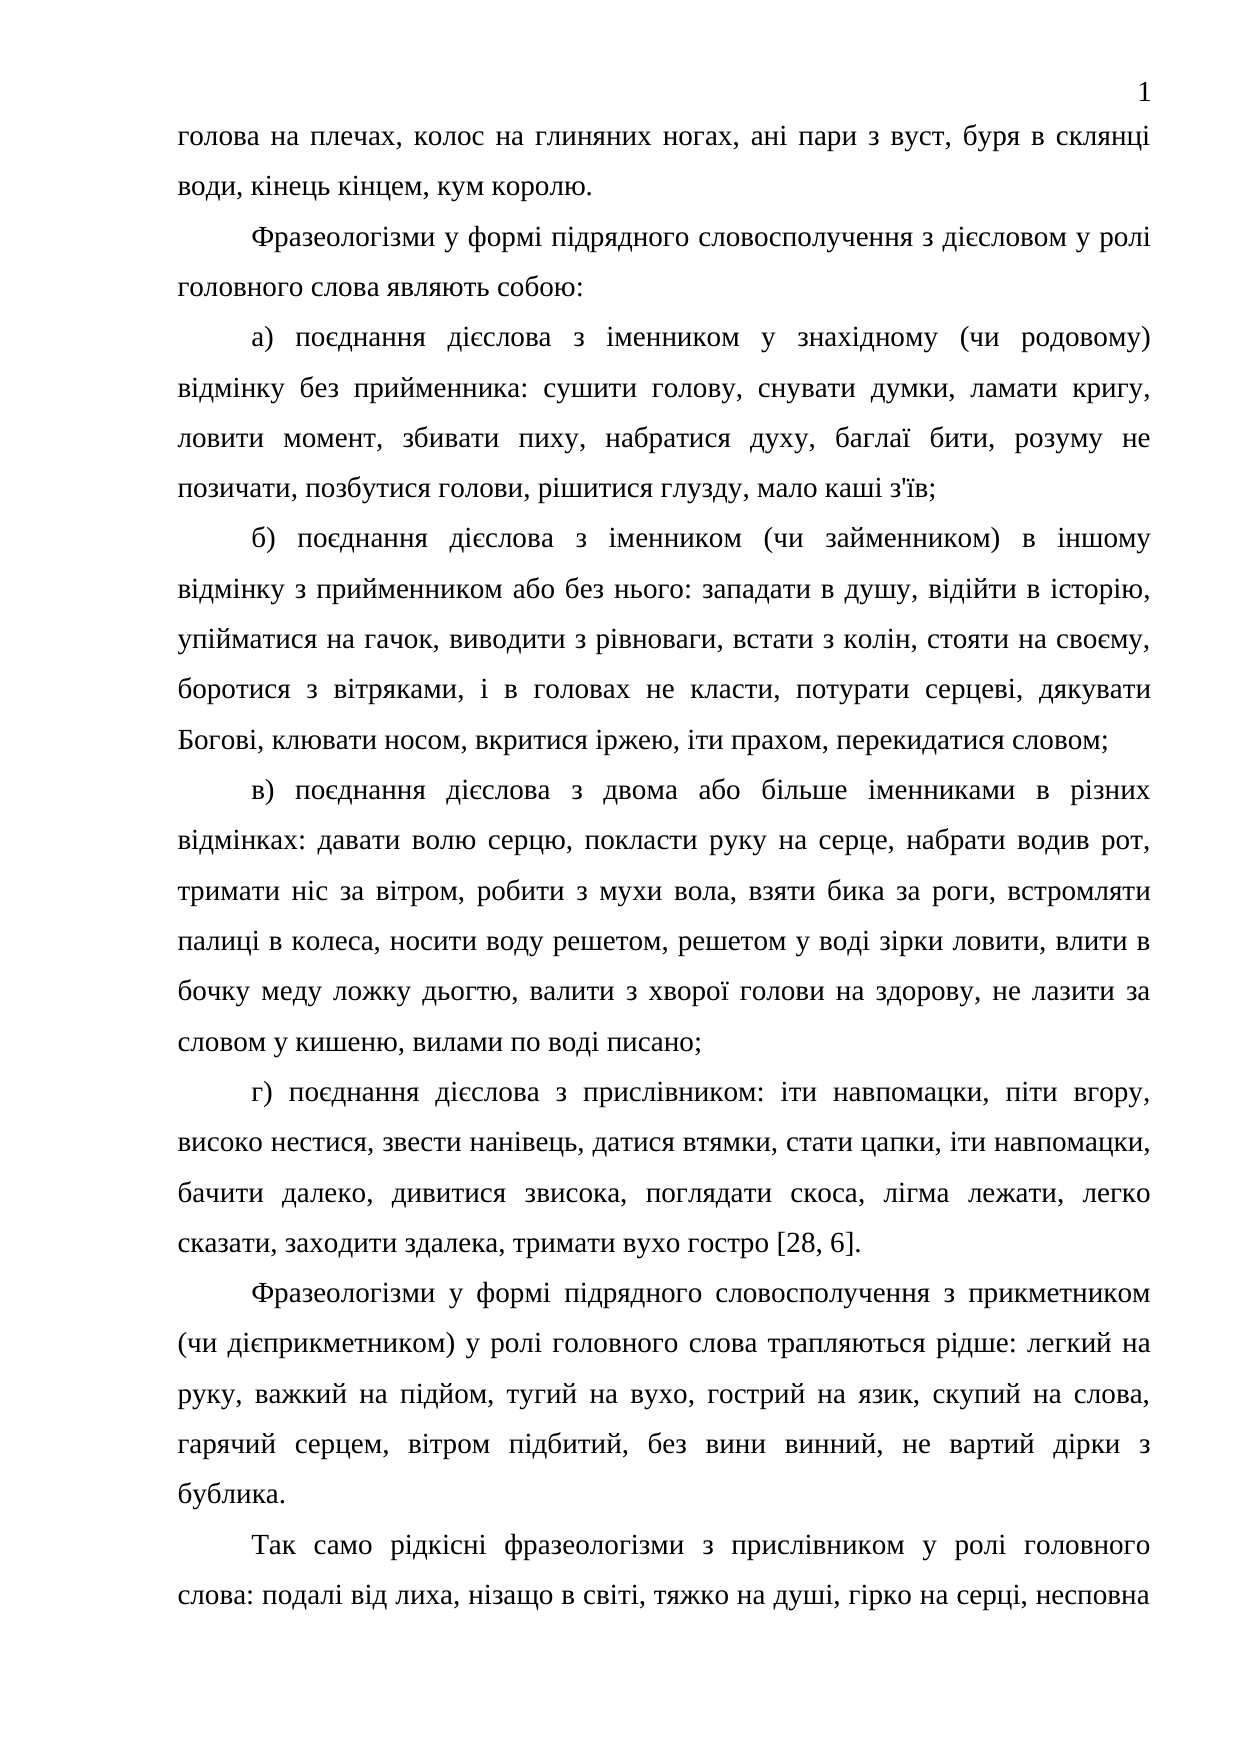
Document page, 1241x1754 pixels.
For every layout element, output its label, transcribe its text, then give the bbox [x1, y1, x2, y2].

text в) поєднання дієслова з двома або більше іменниками в різних відмінках: давати волю серцю, покласти руку на серце, набрати водив рот, тримати ніс за вітром, робити з мухи вола, взяти бика за роги, встромляти палиці в колеса, носити воду решетом, решетом у воді зірки ловити, влити в бочку меду ложку дьогтю, валити з хворої голови на здорову, не лазити за словом у кишеню, вилами по воді писано; [177, 772, 1152, 1057]
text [177, 118, 1152, 202]
text а) поєднання дієслова з іменником у знахідному (чи родовому) відмінку без прийменника: сушити голову, снувати думки, ламати кригу, ловити момент, збивати пиху, набратися духу, баглаї бити, розуму не позичати, позбутися голови, рішитися глузду, мало каші з'їв; [177, 319, 1152, 504]
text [177, 1527, 1152, 1611]
text б) поєднання дієслова з іменником (чи займенником) в іншому відмінку з прийменником або без нього: западати в душу, відійти в історію, упійматися на гачок, виводити з рівноваги, встати з колін, стояти на своєму, боротися з вітряками, і в головах не класти, потурати серцеві, дякувати Богові, клювати носом, вкритися іржею, іти прахом, перекидатися словом; [177, 521, 1152, 755]
text Фразеологізми у формі підрядного словосполучення з прикметником (чи дієприкметником) у ролі головного слова трапляються рідше: легкий на руку, важкий на підйом, тугий на вухо, гострий на язик, скупий на слова, гарячий серцем, вітром підбитий, без вини винний, не вартий дірки з бублика. [177, 1275, 1152, 1510]
text Фразеологізми у формі підрядного словосполучення з дієсловом у ролі головного слова являють собою: [177, 219, 1152, 303]
text г) поєднання дієслова з прислівником: іти навпомацки, піти вгору, високо нестися, звести нанівець, датися втямки, стати цапки, іти навпомацки, бачити далеко, дивитися звисока, поглядати скоса, лігма лежати, легко сказати, заходити здалека, тримати вухо гостро [28, 6]. [177, 1074, 1152, 1258]
